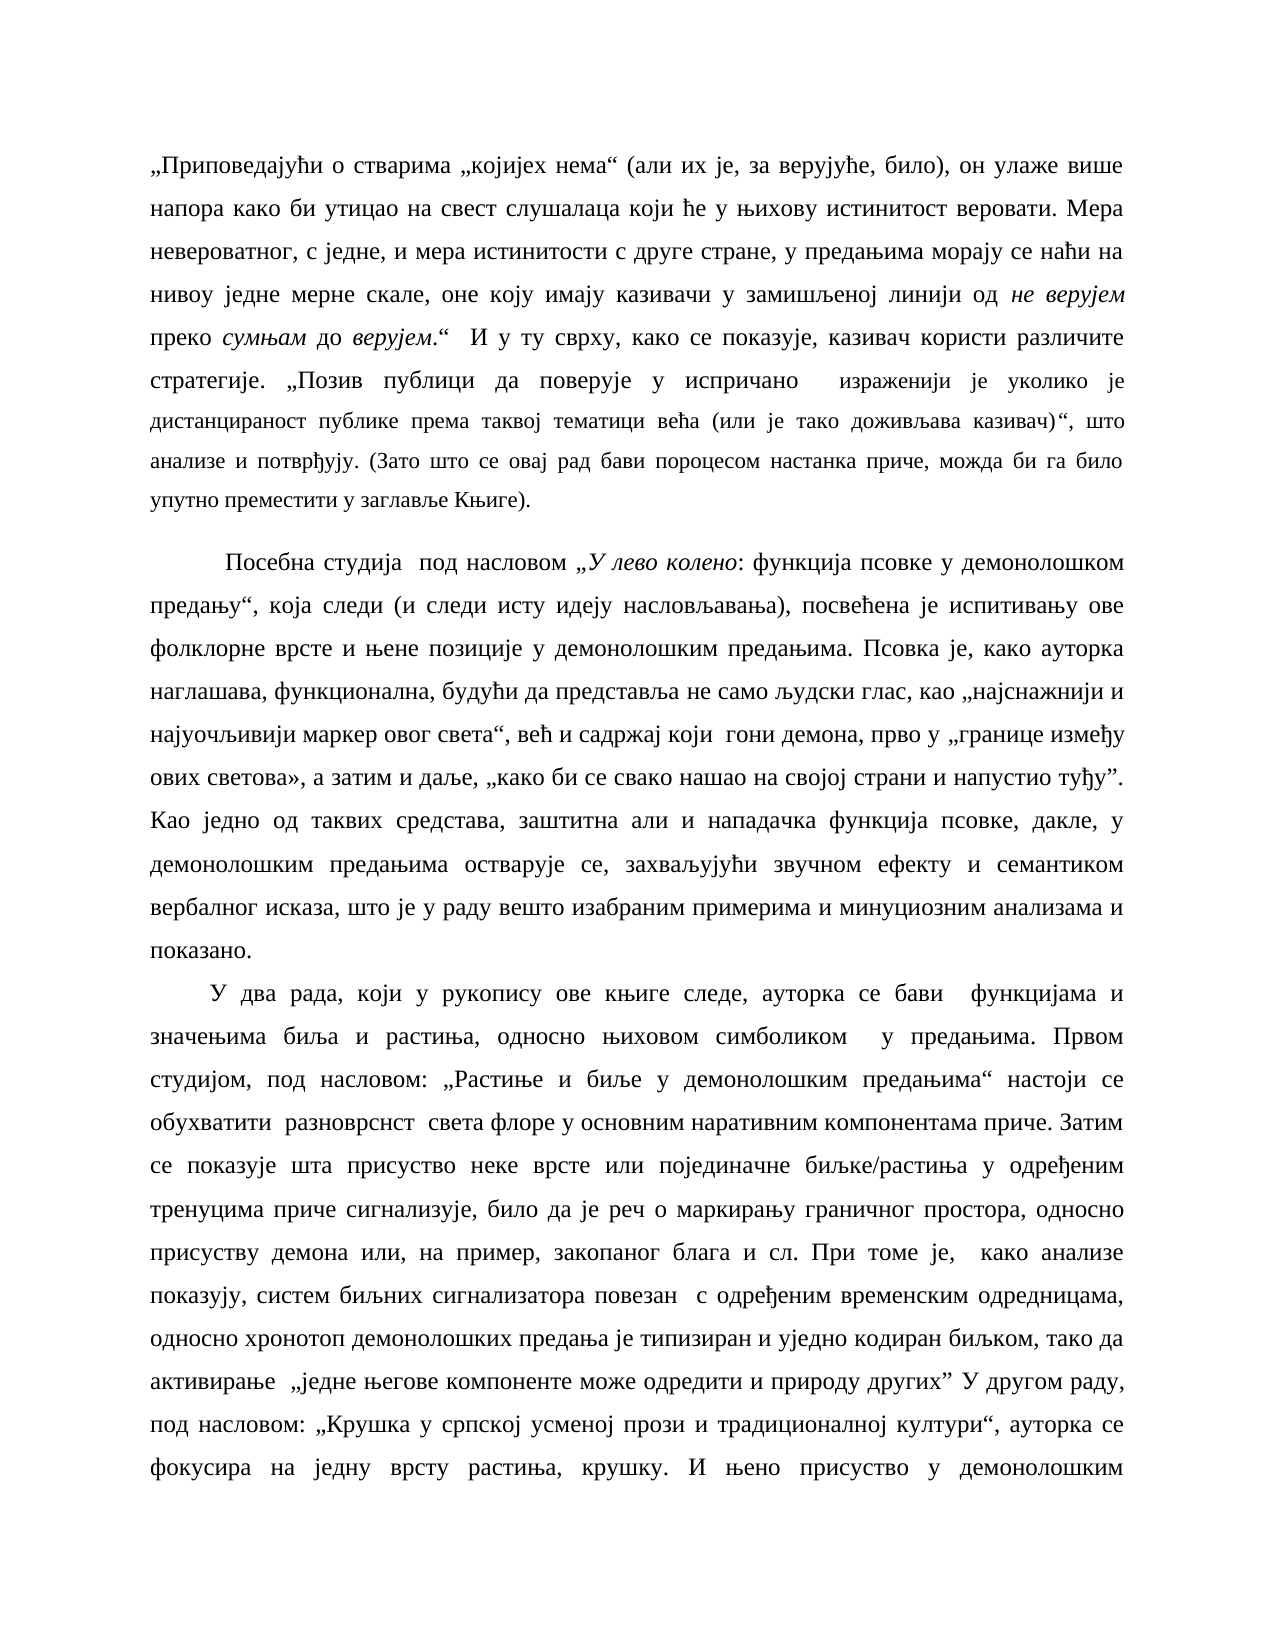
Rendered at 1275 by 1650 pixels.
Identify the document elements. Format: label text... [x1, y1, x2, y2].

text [150, 978, 1125, 1481]
text Посебна студија под насловом „У лево колено: функција псовке у демонолошком предању“, која следи (и следи исту идеју насловљавања), посвећена је испитивању ове фолклорне врсте и њене позиције у демонолошким предањима. Псовка је, како ауторка наглашава, функционална, будући да представља не само људски глас, као „најснажнији и најуочљивији маркер овог света“, већ и садржај који гони демона, прво у „границе између ових светова», а затим и даље, „како би се свако нашао на својој страни и напустио туђу”. Као једно од таквих средстава, заштитна али и нападачка функција псовке, дакле, у демонолошким предањима остварује се, захваљујући звучном ефекту и семантиком вербалног исказа, што је у раду вешто изабраним примерима и минуциозним анализама и показано. [150, 547, 1125, 964]
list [150, 150, 1125, 513]
